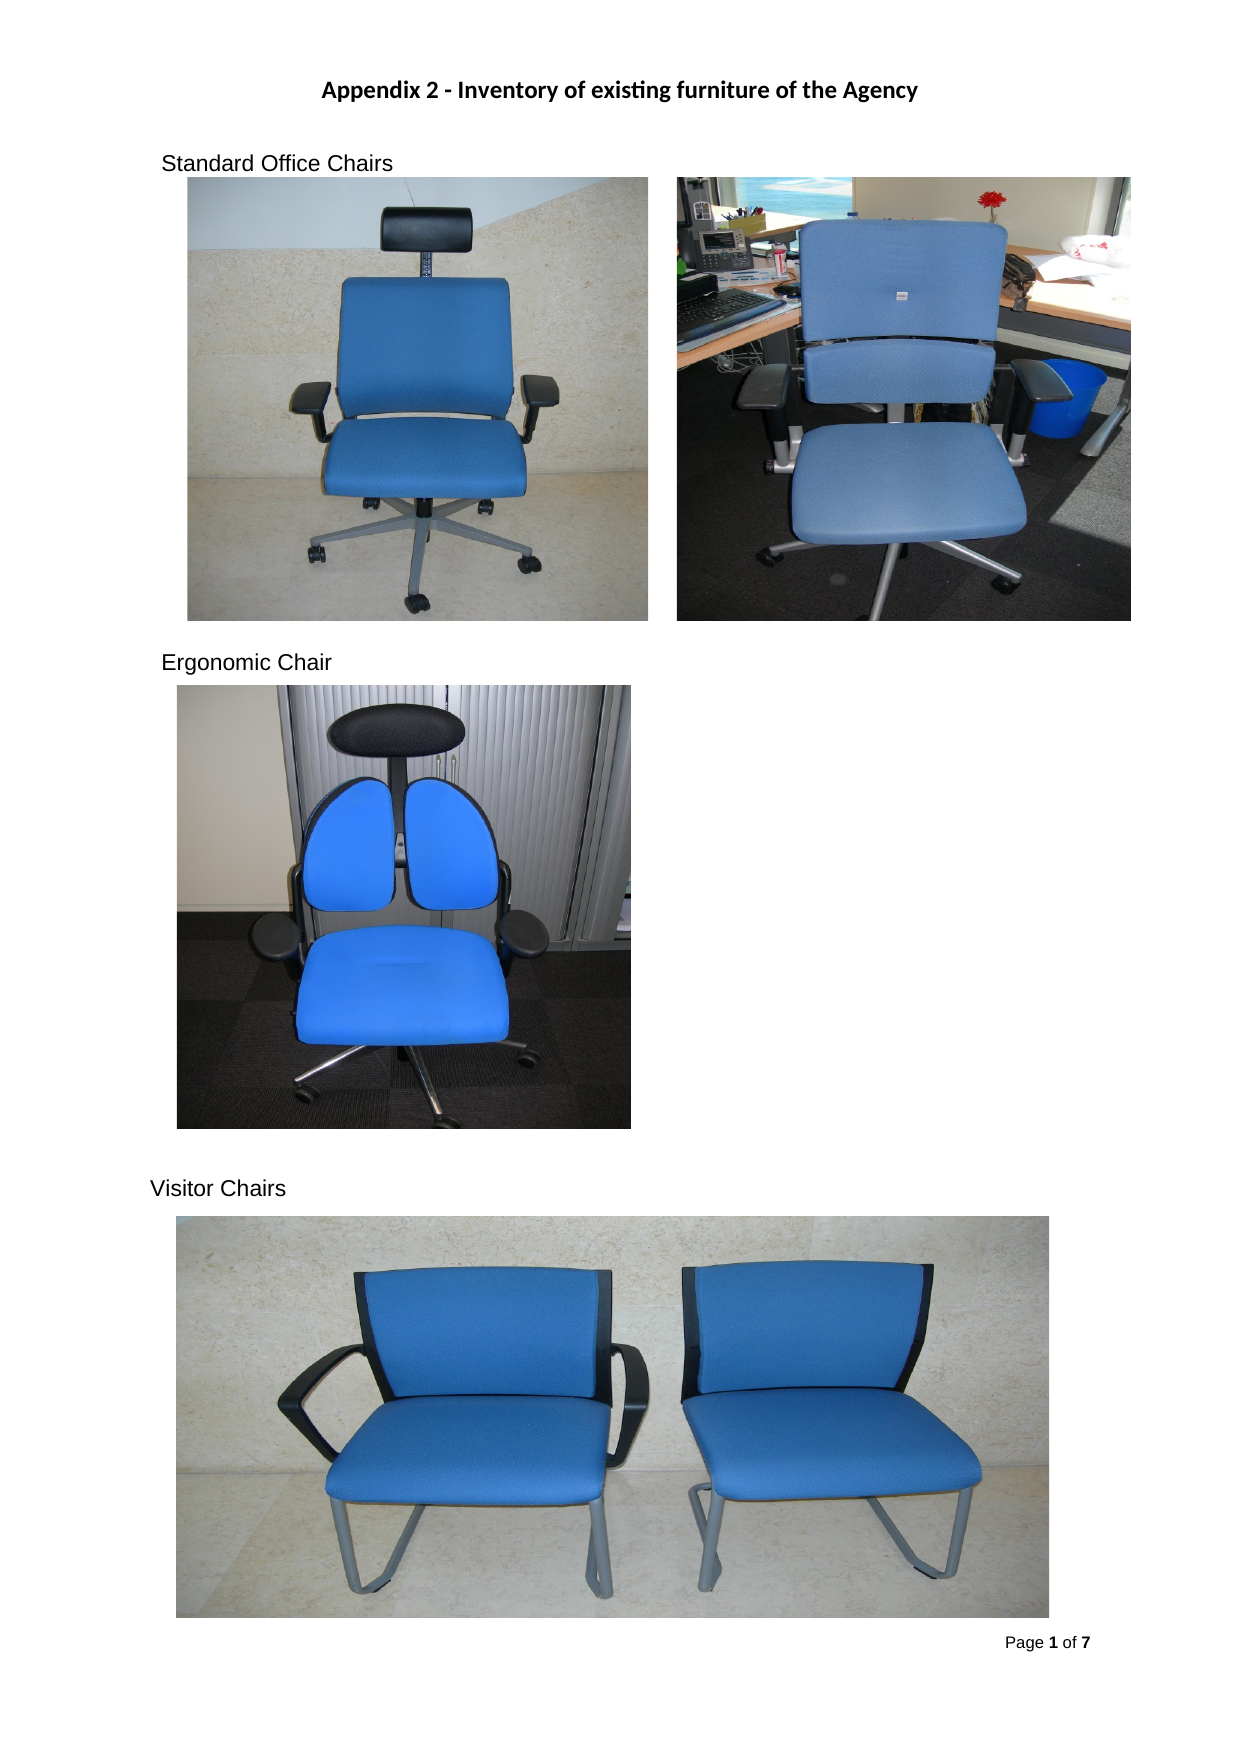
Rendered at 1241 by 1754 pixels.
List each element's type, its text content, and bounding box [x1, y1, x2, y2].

picture [176, 1216, 1050, 1618]
picture [187, 177, 649, 621]
picture [176, 685, 631, 1129]
text Standard Office Chairs [161, 150, 1090, 176]
picture [676, 177, 1131, 621]
text Ergonomic Chair [161, 649, 1090, 676]
text Visitor Chairs [150, 1175, 1090, 1201]
